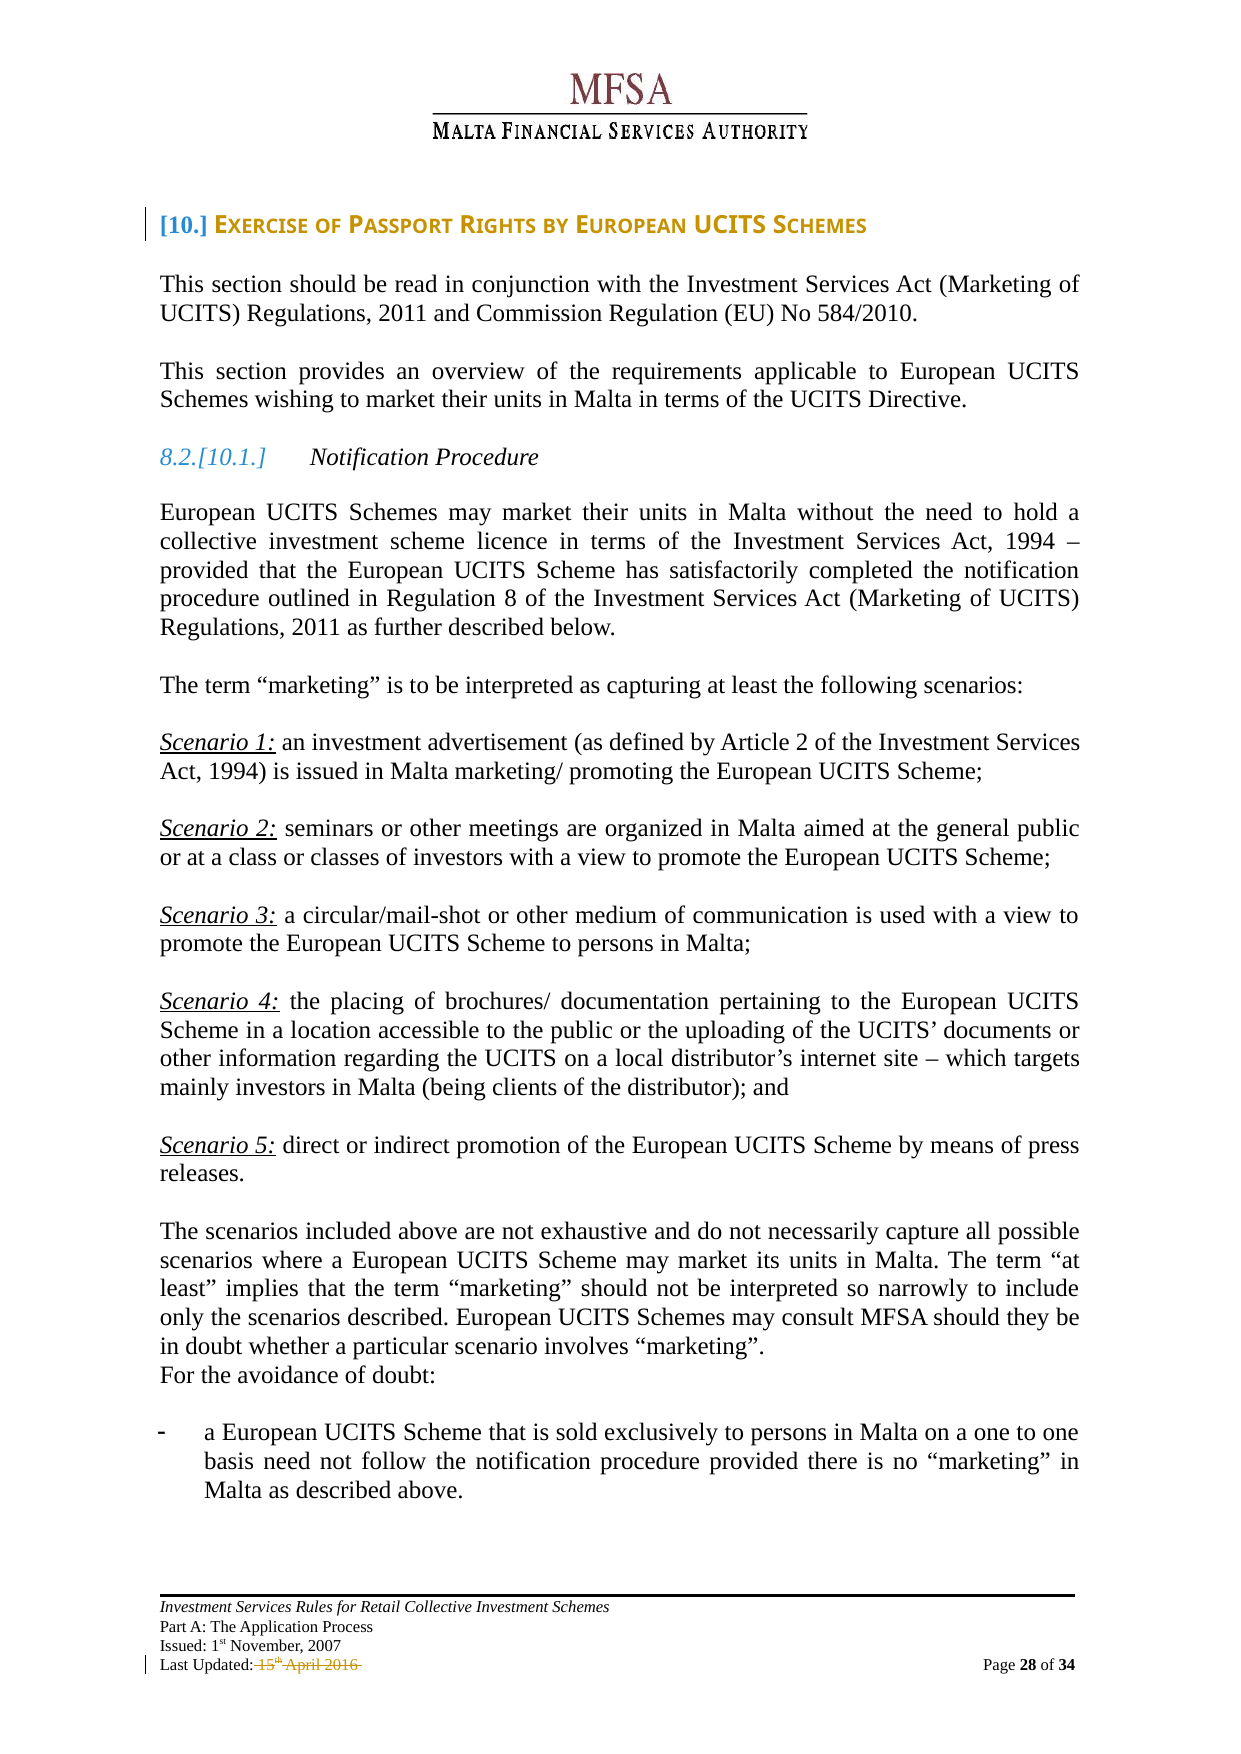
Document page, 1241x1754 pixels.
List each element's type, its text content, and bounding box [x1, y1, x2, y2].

text European UCITS Schemes may market their units in Malta without the need to hold a collective investment scheme licence in terms of the Investment Services Act, 1994 – provided that the European UCITS Scheme has satisfactorily completed the notification procedure outlined in Regulation 8 of the Investment Services Act (Marketing of UCITS) Regulations, 2011 as further described below. [159, 497, 1081, 641]
text This section should be read in conjunction with the Investment Services Act (Marketing of UCITS) Regulations, 2011 and Commission Regulation (EU) No 584/2010. [159, 269, 1081, 327]
subtitle Notification Procedure [159, 442, 1081, 471]
text This section provides an overview of the requirements applicable to European UCITS Schemes wishing to market their units in in terms of the UCITS Directive. [159, 356, 1081, 413]
text Scenario 5: direct or indirect promotion of the European UCITS Scheme by means of press releases. [159, 1130, 1081, 1187]
text Scenario 2: seminars or other meetings are organized in aimed at the general public or at a class or classes of investors with a view to promote the European UCITS Scheme; [159, 813, 1081, 871]
text Scenario 4: the placing of brochures/ documentation pertaining to the European UCITS Scheme in a location accessible to the public or the uploading of the UCITS’ documents or other information regarding the UCITS on a local distributor’s internet site – which targets mainly investors in Malta (being clients of the distributor); and [159, 986, 1081, 1101]
text For the avoidance of doubt: [159, 1360, 1081, 1388]
text The scenarios included above are not exhaustive and do not necessarily capture all possible scenarios where a European UCITS Scheme may market its units in . The term “at least” implies that the term “marketing” should not be interpreted so narrowly to include only the scenarios described. European UCITS Schemes may consult MFSA should they be in doubt whether a particular scenario involves “marketing”. [159, 1216, 1081, 1360]
text Scenario 3: a circular/mail-shot or other medium of communication is used with a view to promote the European UCITS Scheme to persons in ; [159, 900, 1081, 957]
list a European UCITS Scheme that is sold exclusively to persons in Malta on a one to one basis need not follow the notification procedure provided there is no “marketing” in Malta as described above. [157, 1417, 1081, 1503]
subtitle Exercise of Passport Rights by European UCITS Schemes [159, 207, 1081, 241]
text The term “marketing” is to be interpreted as capturing at least the following scenarios: [159, 670, 1081, 698]
text Scenario 1: an investment advertisement (as defined by Article 2 of the Investment Services Act, 1994) is issued in marketing/ promoting the European UCITS Scheme; [159, 727, 1081, 785]
picture [432, 73, 808, 139]
